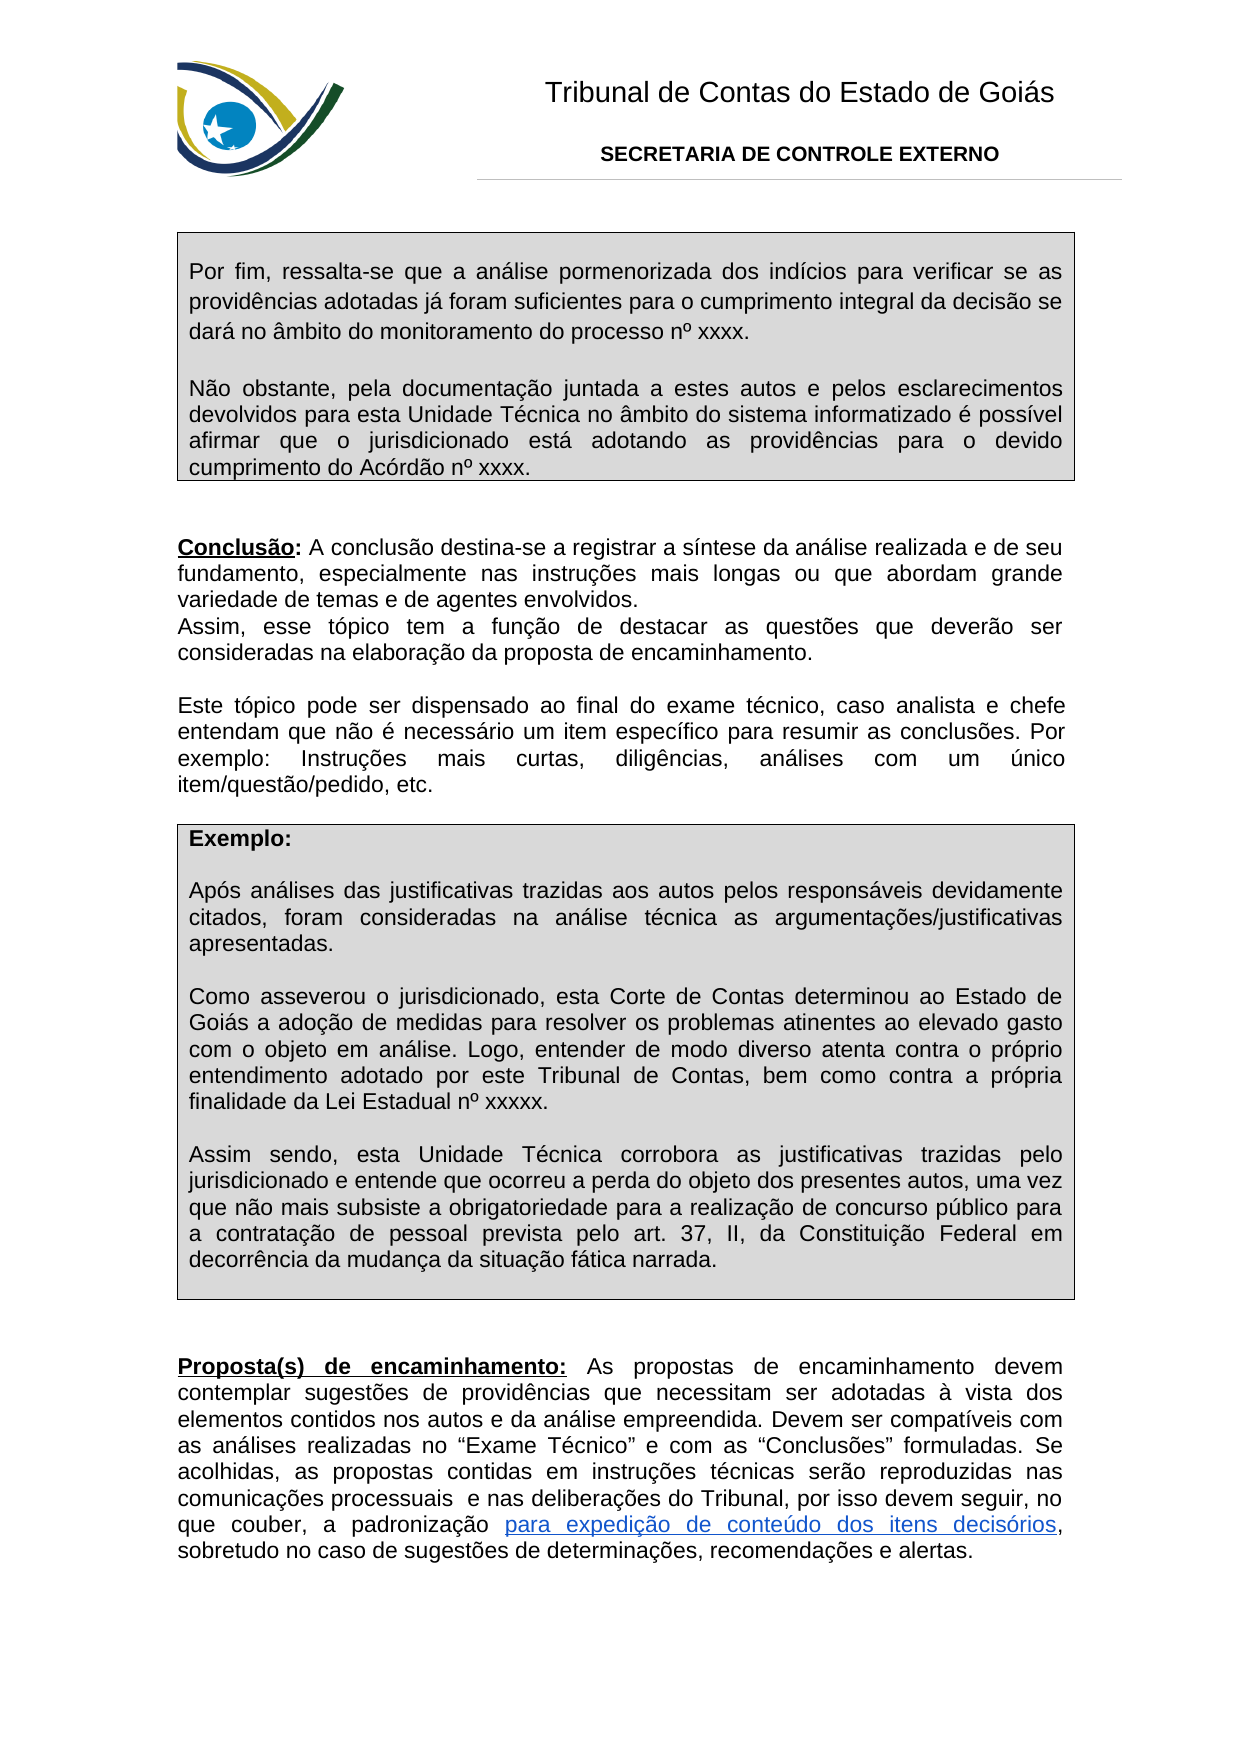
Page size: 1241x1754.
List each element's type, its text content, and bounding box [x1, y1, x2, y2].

text Assim, esse tópico tem a função de destacar as questões que deverão ser consideradas na elaboração da proposta de encaminhamento. [177, 613, 1063, 666]
picture [177, 61, 346, 179]
text Este tópico pode ser dispensado ao final do exame técnico, caso analista e chefe entendam que não é necessário um item específico para resumir as conclusões. Por exemplo: Instruções mais curtas, diligências, análises com um único item/questão/pedido, etc. [177, 692, 1066, 797]
text Proposta(s) de encaminhamento: As propostas de encaminhamento devem contemplar sugestões de providências que necessitam ser adotadas à vista dos elementos contidos nos autos e da análise empreendida. Devem ser compatíveis com as análises realizadas no “Exame Técnico” e com as “Conclusões” formuladas. Se acolhidas, as propostas contidas em instruções técnicas serão reproduzidas nas comunicações processuais e nas deliberações do Tribunal, por isso devem seguir, no que couber, a padronização para expedição de conteúdo dos itens decisórios, sobretudo no caso de sugestões de determinações, recomendações e alertas. [177, 1353, 1063, 1564]
table_header Exemplo: Após análises das justificativas trazidas aos autos pelos responsáveis devidamente citados, foram consideradas na análise técnica as argumentações/justificativas apresentadas. Como asseverou o jurisdicionado, esta Corte de Contas determinou ao Estado de Goiás a adoção de medidas para resolver os problemas atinentes ao elevado gasto com o objeto em análise. Logo, entender de modo diverso atenta contra o próprio entendimento adotado por este Tribunal de Contas, bem como contra a própria finalidade da Lei Estadual nº xxxxx. Assim sendo, esta Unidade Técnica corrobora as justificativas trazidas pelo jurisdicionado e entende que ocorreu a perda do objeto dos presentes autos, uma vez que não mais subsiste a obrigatoriedade para a realização de concurso público para a contratação de pessoal prevista pelo art. 37, II, da Constituição Federal em decorrência da mudança da situação fática narrada. [178, 825, 1074, 1299]
text Conclusão: A conclusão destina-se a registrar a síntese da análise realizada e de seu fundamento, especialmente nas instruções mais longas ou que abordam grande variedade de temas e de agentes envolvidos. [177, 534, 1063, 613]
